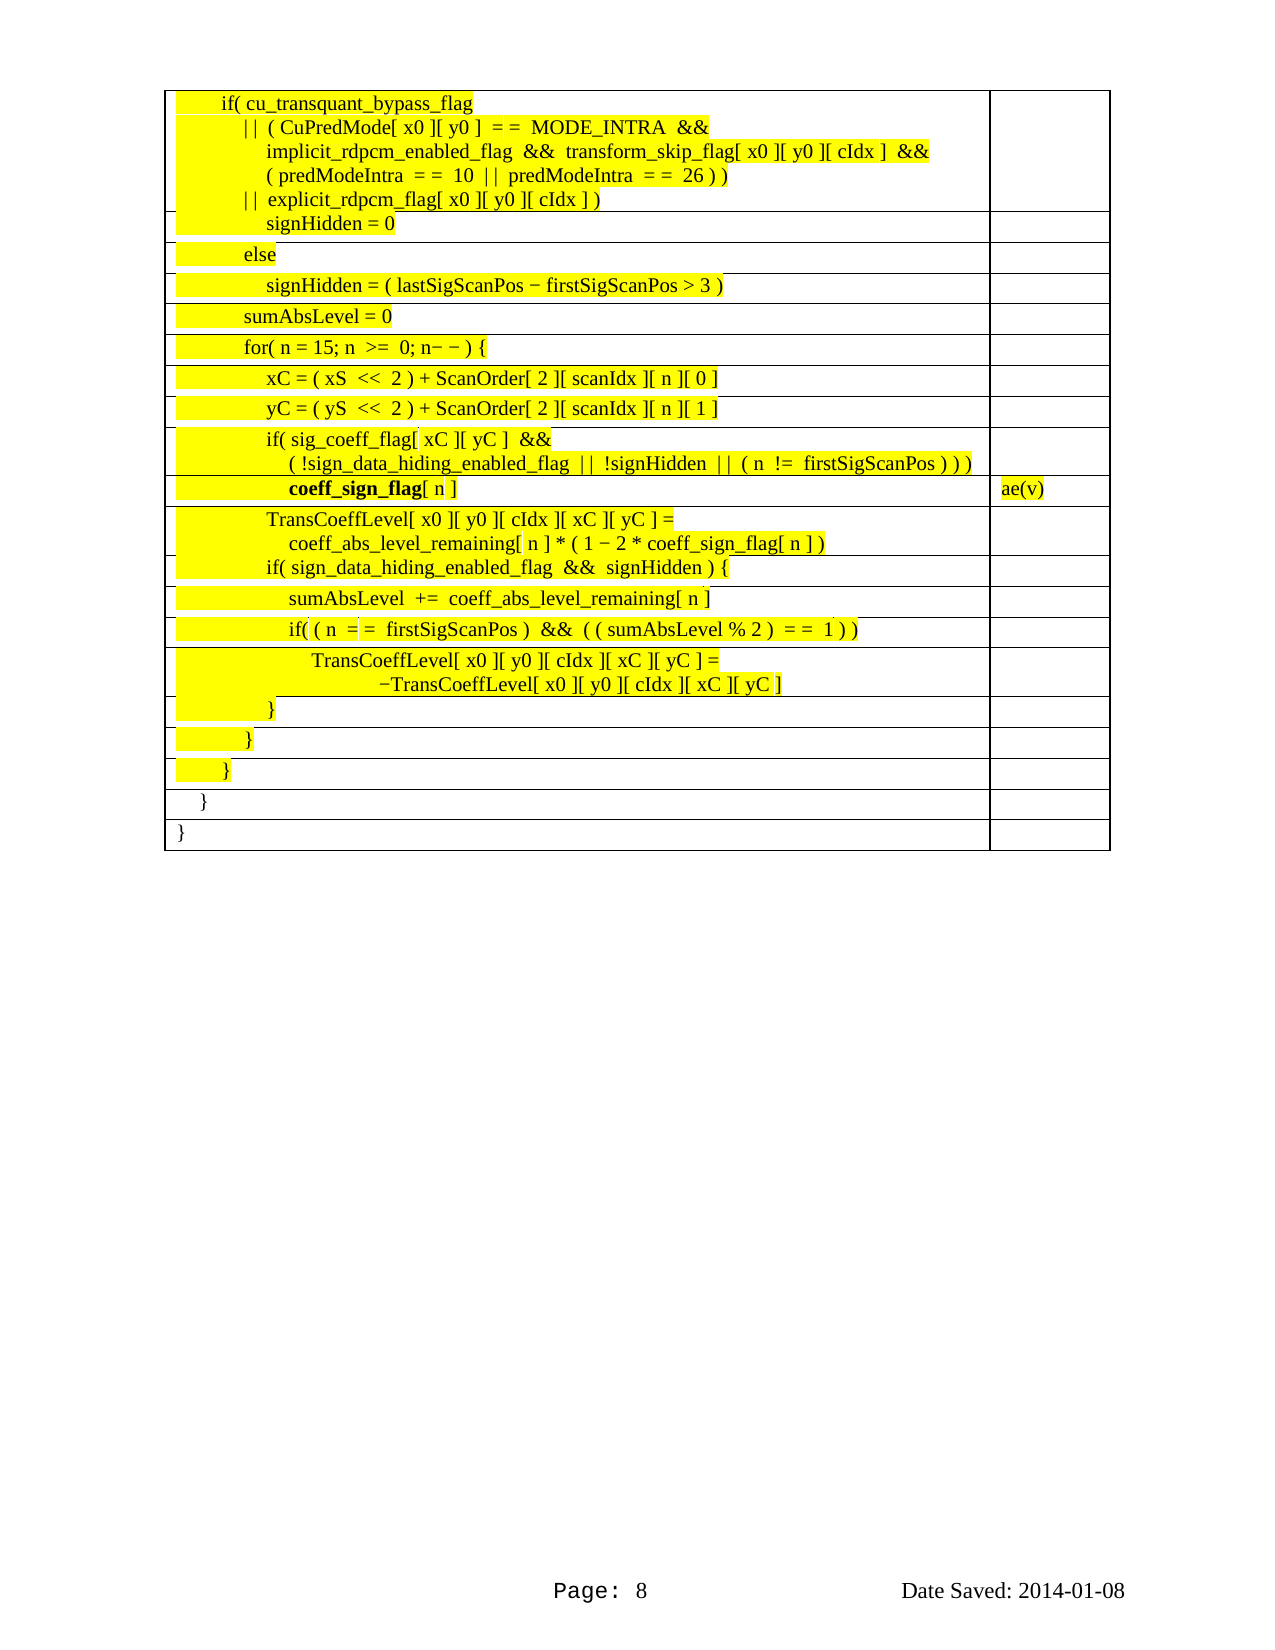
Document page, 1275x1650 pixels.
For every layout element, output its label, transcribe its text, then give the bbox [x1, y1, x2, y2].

table_cell if( cu_transquant_bypass_flag | | ( CuPredMode[ x0 ][ y0 ] = = MODE_INTRA && implicit_rdpcm_enabled_flag && transform_skip_flag[ x0 ][ y0 ][ cIdx ] && ( predModeIntra = = 10 | | predModeIntra = = 26 ) ) | | explicit_rdpcm_flag[ x0 ][ y0 ][ cIdx ] ) [469, 91, 989, 211]
table_cell } [166, 728, 989, 758]
table_cell TransCoeffLevel[ x0 ][ y0 ][ cIdx ][ xC ][ yC ] = −TransCoeffLevel[ x0 ][ y0 ][ cIdx ][ xC ][ yC ] [719, 648, 989, 696]
table_cell sumAbsLevel += coeff_abs_level_remaining[ n ] [166, 587, 989, 616]
table_cell [991, 274, 1109, 303]
table_cell [991, 397, 1109, 427]
table_cell xC = ( xS << 2 ) + ScanOrder[ 2 ][ scanIdx ][ n ][ 0 ] [166, 366, 989, 396]
table_cell [991, 648, 1109, 696]
table_cell else [166, 243, 989, 272]
table_cell [991, 428, 1109, 475]
table_cell [991, 618, 1109, 647]
table_cell TransCoeffLevel[ x0 ][ y0 ][ cIdx ][ xC ][ yC ] = coeff_abs_level_remaining[ n ] * ( 1 − 2 * coeff_sign_flag[ n ] ) [674, 507, 989, 555]
table_cell sumAbsLevel = 0 [166, 304, 989, 334]
table_cell [991, 91, 1109, 211]
table_cell if( cu_transquant_bypass_flag | | ( CuPredMode[ x0 ][ y0 ] = = MODE_INTRA && implicit_rdpcm_enabled_flag && transform_skip_flag[ x0 ][ y0 ][ cIdx ] && ( predModeIntra = = 10 | | predModeIntra = = 26 ) ) | | explicit_rdpcm_flag[ x0 ][ y0 ][ cIdx ] ) [166, 91, 465, 211]
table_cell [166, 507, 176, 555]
table_cell [991, 243, 1109, 272]
table_cell } [166, 820, 989, 850]
table_cell if( sign_data_hiding_enabled_flag && signHidden ) { [166, 556, 989, 586]
table_cell } [166, 790, 989, 819]
table_cell [991, 304, 1109, 334]
table_cell [991, 212, 1109, 242]
table_cell } [166, 759, 989, 788]
table_cell } [166, 697, 989, 727]
table_cell [991, 366, 1109, 396]
table_cell [991, 759, 1109, 788]
table_cell [991, 790, 1109, 819]
table_cell ae(v) [991, 476, 1109, 506]
table_cell coeff_sign_flag[ n ] [166, 476, 989, 506]
table_cell [991, 820, 1109, 850]
table_cell [991, 335, 1109, 365]
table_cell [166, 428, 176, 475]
table_cell [991, 587, 1109, 616]
table_cell [991, 697, 1109, 727]
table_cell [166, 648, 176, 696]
table_cell for( n = 15; n >= 0; n− − ) { [166, 335, 989, 365]
table_cell signHidden = 0 [166, 212, 989, 242]
table_cell [991, 728, 1109, 758]
table_cell signHidden = ( lastSigScanPos − firstSigScanPos > 3 ) [166, 274, 989, 303]
table_cell if( ( n = = firstSigScanPos ) && ( ( sumAbsLevel % 2 ) = = 1 ) ) [166, 618, 989, 647]
table_cell yC = ( yS << 2 ) + ScanOrder[ 2 ][ scanIdx ][ n ][ 1 ] [166, 397, 989, 427]
table_cell [991, 507, 1109, 555]
table_cell [991, 556, 1109, 586]
table_cell if( sig_coeff_flag[ xC ][ yC ] && ( !sign_data_hiding_enabled_flag | | !signHidden | | ( n != firstSigScanPos ) ) ) [551, 428, 989, 475]
